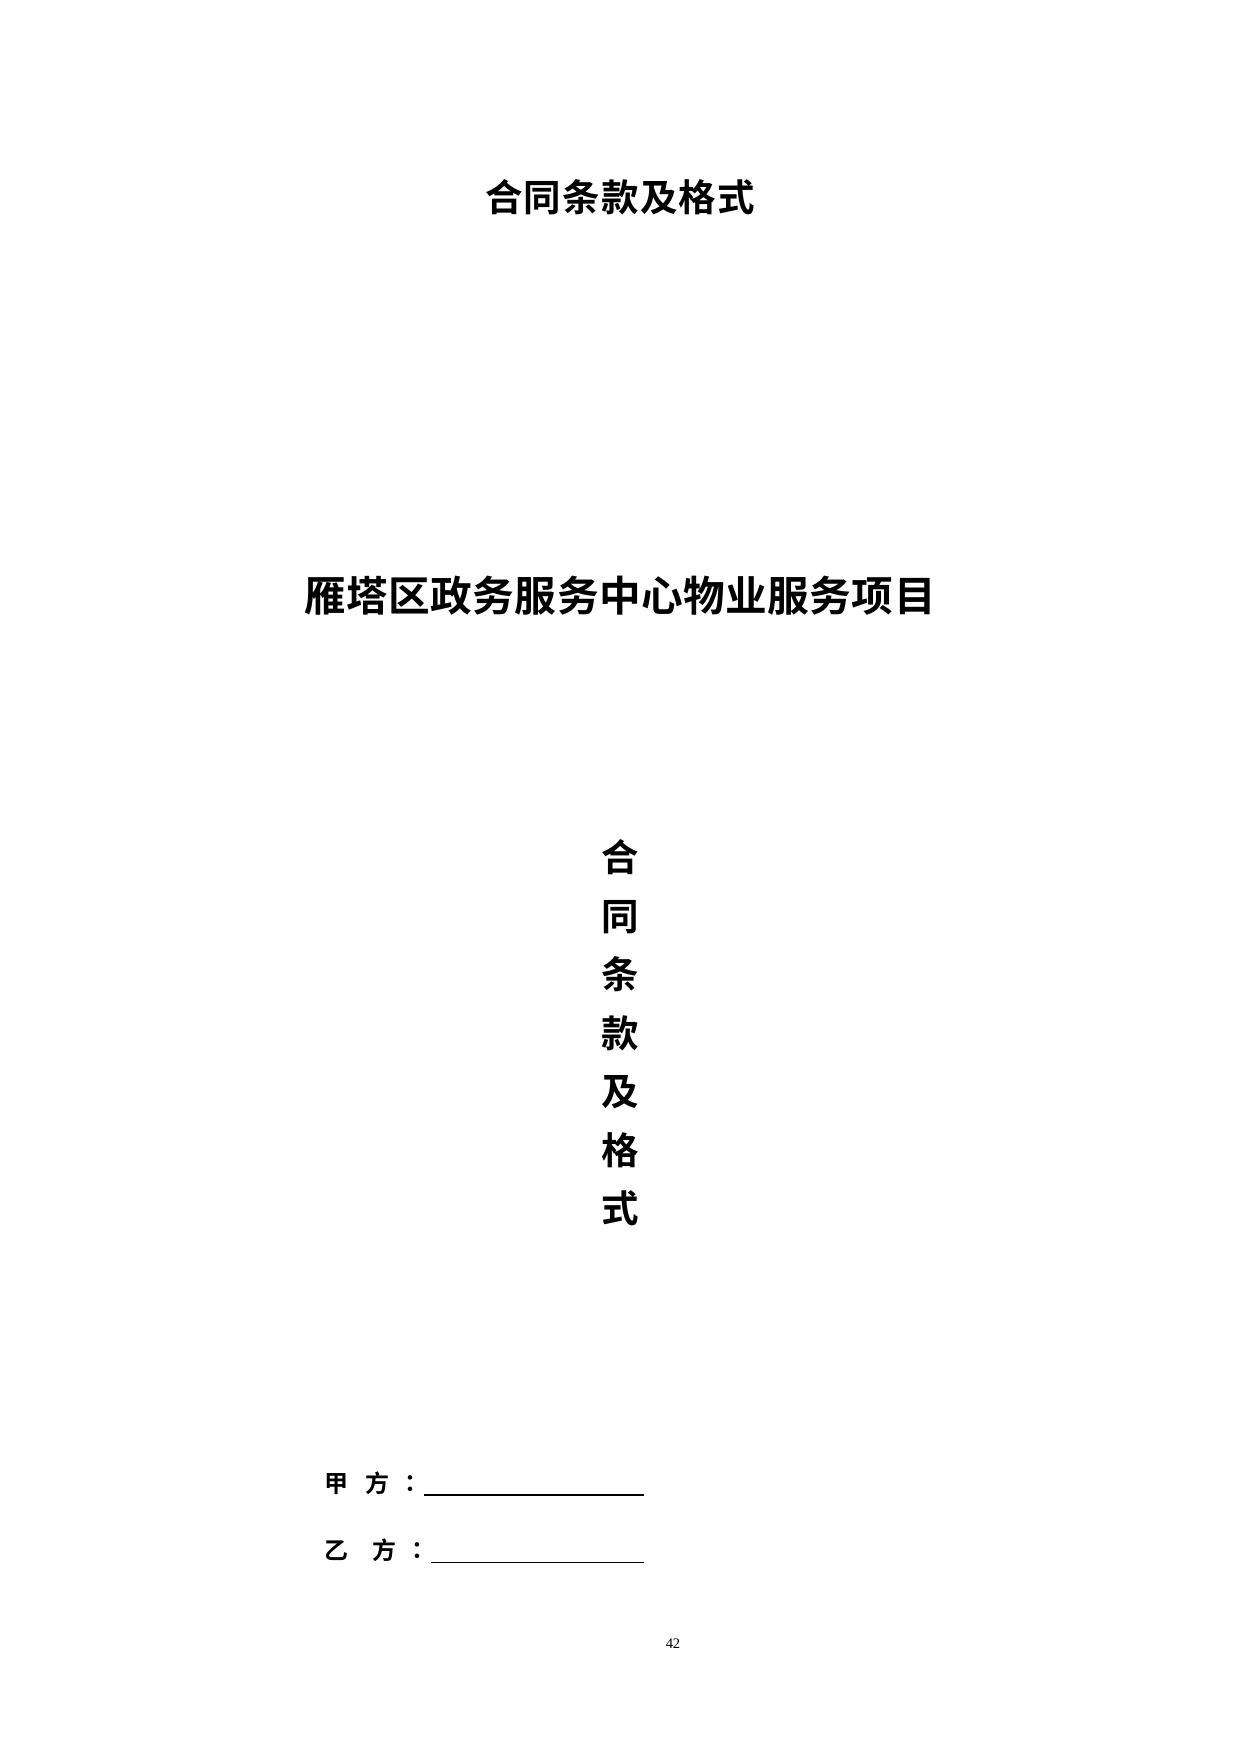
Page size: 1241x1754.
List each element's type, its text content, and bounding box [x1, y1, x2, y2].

text 雁塔区政务服务中心物业服务项目 [187, 563, 1053, 623]
text 格 [187, 1127, 1053, 1173]
text 合 [187, 834, 1053, 881]
text 款 [187, 1010, 1053, 1056]
text 合同条款及格式 [187, 174, 1053, 221]
text 乙 方 ： [187, 1532, 1053, 1567]
text 同 [187, 893, 1053, 939]
text 及 [187, 1068, 1053, 1115]
text 甲 方 ： [187, 1464, 1053, 1499]
text 式 [187, 1186, 1053, 1232]
text 条 [187, 951, 1053, 998]
